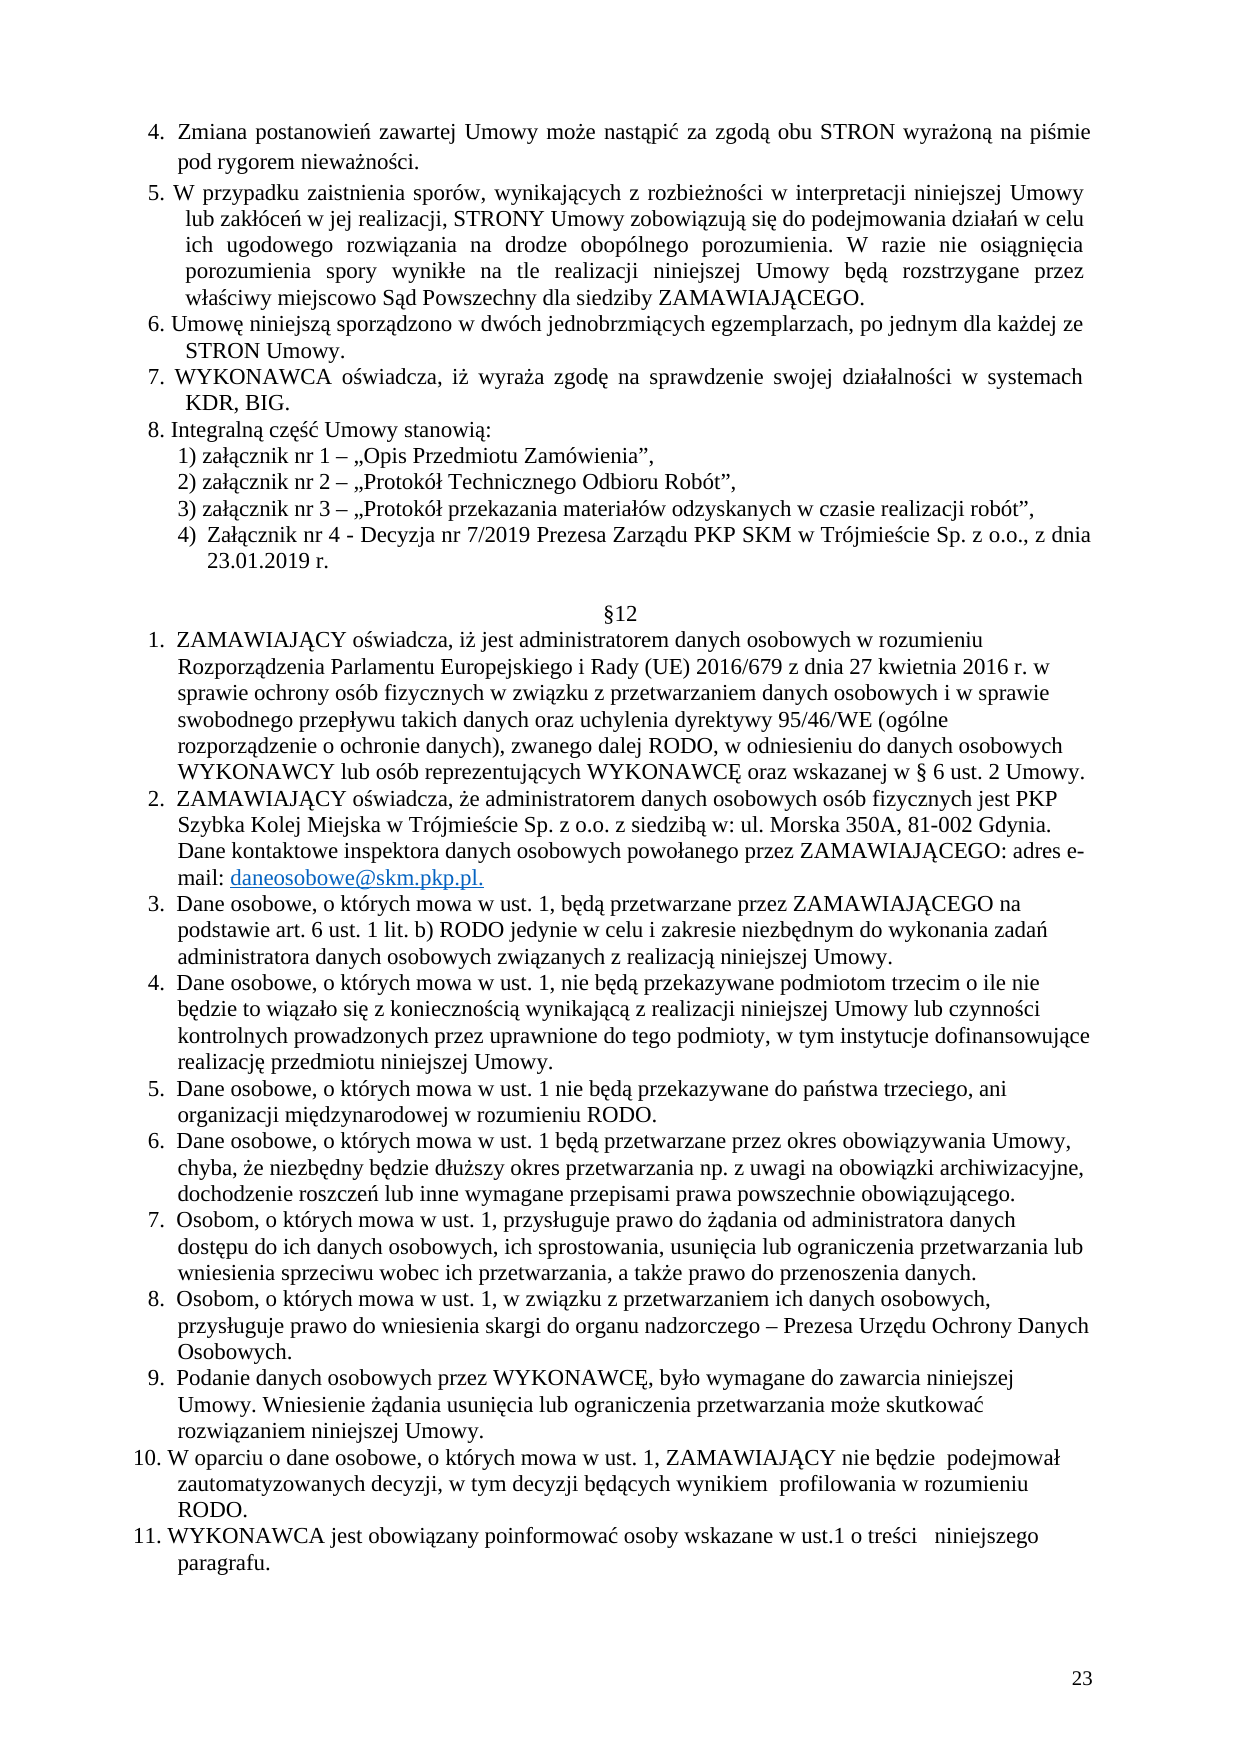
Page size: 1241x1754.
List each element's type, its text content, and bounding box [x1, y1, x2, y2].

text 10. W oparciu o dane osobowe, o których mowa w ust. 1, ZAMAWIAJĄCY nie będzie podejmował zautomatyzowanych decyzji, w tym decyzji będących wynikiem profilowania w rozumieniu RODO. [133, 1443, 1092, 1523]
text 9. Podanie danych osobowych przez WYKONAWCĘ, było wymagane do zawarcia niniejszej Umowy. Wniesienie żądania usunięcia lub ograniczenia przetwarzania może skutkować rozwiązaniem niniejszej Umowy. [148, 1364, 1092, 1443]
list Zmiana postanowień zawartej Umowy może nastąpić za zgodą obu STRON wyrażoną na piśmie pod rygorem nieważności. [148, 118, 1092, 175]
text 3. Dane osobowe, o których mowa w ust. 1, będą przetwarzane przez ZAMAWIAJĄCEGO na podstawie art. 6 ust. 1 lit. b) RODO jedynie w celu i zakresie niezbędnym do wykonania zadań administratora danych osobowych związanych z realizacją niniejszej Umowy. [148, 890, 1092, 969]
text 2) załącznik nr 2 – „Protokół Technicznego Odbioru Robót”, [177, 468, 1092, 495]
text 7. WYKONAWCA oświadcza, iż wyraża zgodę na sprawdzenie swojej działalności w systemach KDR, BIG. [148, 363, 1085, 416]
text 11. WYKONAWCA jest obowiązany poinformować osoby wskazane w ust.1 o treści niniejszego paragrafu. [133, 1523, 1092, 1575]
text 4. Dane osobowe, o których mowa w ust. 1, nie będą przekazywane podmiotom trzecim o ile nie będzie to wiązało się z koniecznością wynikającą z realizacji niniejszej Umowy lub czynności kontrolnych prowadzonych przez uprawnione do tego podmioty, w tym instytucje dofinansowujące realizację przedmiotu niniejszej Umowy. [148, 969, 1092, 1074]
text 5. W przypadku zaistnienia sporów, wynikających z rozbieżności w interpretacji niniejszej Umowy lub zakłóceń w jej realizacji, STRONY Umowy zobowiązują się do podejmowania działań w celu ich ugodowego rozwiązania na drodze obopólnego porozumienia. W razie nie osiągnięcia porozumienia spory wynikłe na tle realizacji niniejszej Umowy będą rozstrzygane przez właściwy miejscowo Sąd Powszechny dla siedziby ZAMAWIAJĄCEGO. [148, 178, 1085, 310]
text 8. Osobom, o których mowa w ust. 1, w związku z przetwarzaniem ich danych osobowych, przysługuje prawo do wniesienia skargi do organu nadzorczego – Prezesa Urzędu Ochrony Danych Osobowych. [148, 1285, 1092, 1364]
text 1. ZAMAWIAJĄCY oświadcza, iż jest administratorem danych osobowych w rozumieniu Rozporządzenia Parlamentu Europejskiego i Rady (UE) 2016/679 z dnia 27 kwietnia 2016 r. w sprawie ochrony osób fizycznych w związku z przetwarzaniem danych osobowych i w sprawie swobodnego przepływu takich danych oraz uchylenia dyrektywy 95/46/WE (ogólne rozporządzenie o ochronie danych), zwanego dalej RODO, w odniesieniu do danych osobowych WYKONAWCY lub osób reprezentujących WYKONAWCĘ oraz wskazanej w § 6 ust. 2 Umowy. [148, 627, 1092, 785]
text 2. ZAMAWIAJĄCY oświadcza, że administratorem danych osobowych osób fizycznych jest PKP Szybka Kolej Miejska w Trójmieście Sp. z o.o. z siedzibą w: ul. Morska 350A, 81-002 Gdynia. Dane kontaktowe inspektora danych osobowych powołanego przez ZAMAWIAJĄCEGO: adres e-mail: daneosobowe@skm.pkp.pl. [148, 785, 1092, 890]
text 5. Dane osobowe, o których mowa w ust. 1 nie będą przekazywane do państwa trzeciego, ani organizacji międzynarodowej w rozumieniu RODO. [148, 1074, 1092, 1127]
text 6. Dane osobowe, o których mowa w ust. 1 będą przetwarzane przez okres obowiązywania Umowy, chyba, że niezbędny będzie dłuższy okres przetwarzania np. z uwagi na obowiązki archiwizacyjne, dochodzenie roszczeń lub inne wymagane przepisami prawa powszechnie obowiązującego. [148, 1127, 1092, 1206]
text 7. Osobom, o których mowa w ust. 1, przysługuje prawo do żądania od administratora danych dostępu do ich danych osobowych, ich sprostowania, usunięcia lub ograniczenia przetwarzania lub wniesienia sprzeciwu wobec ich przetwarzania, a także prawo do przenoszenia danych. [148, 1206, 1092, 1285]
text 1) załącznik nr 1 – „Opis Przedmiotu Zamówienia”, [177, 442, 1092, 468]
text §12 [148, 600, 1092, 627]
text 4) Załącznik nr 4 - Decyzja nr 7/2019 Prezesa Zarządu PKP SKM w Trójmieście Sp. z o.o., z dnia 23.01.2019 r. [177, 521, 1092, 574]
text 6. Umowę niniejszą sporządzono w dwóch jednobrzmiących egzemplarzach, po jednym dla każdej ze STRON Umowy. [148, 310, 1085, 363]
text 8. Integralną część Umowy stanowią: [148, 416, 1085, 442]
text 3) załącznik nr 3 – „Protokół przekazania materiałów odzyskanych w czasie realizacji robót”, [177, 495, 1092, 521]
